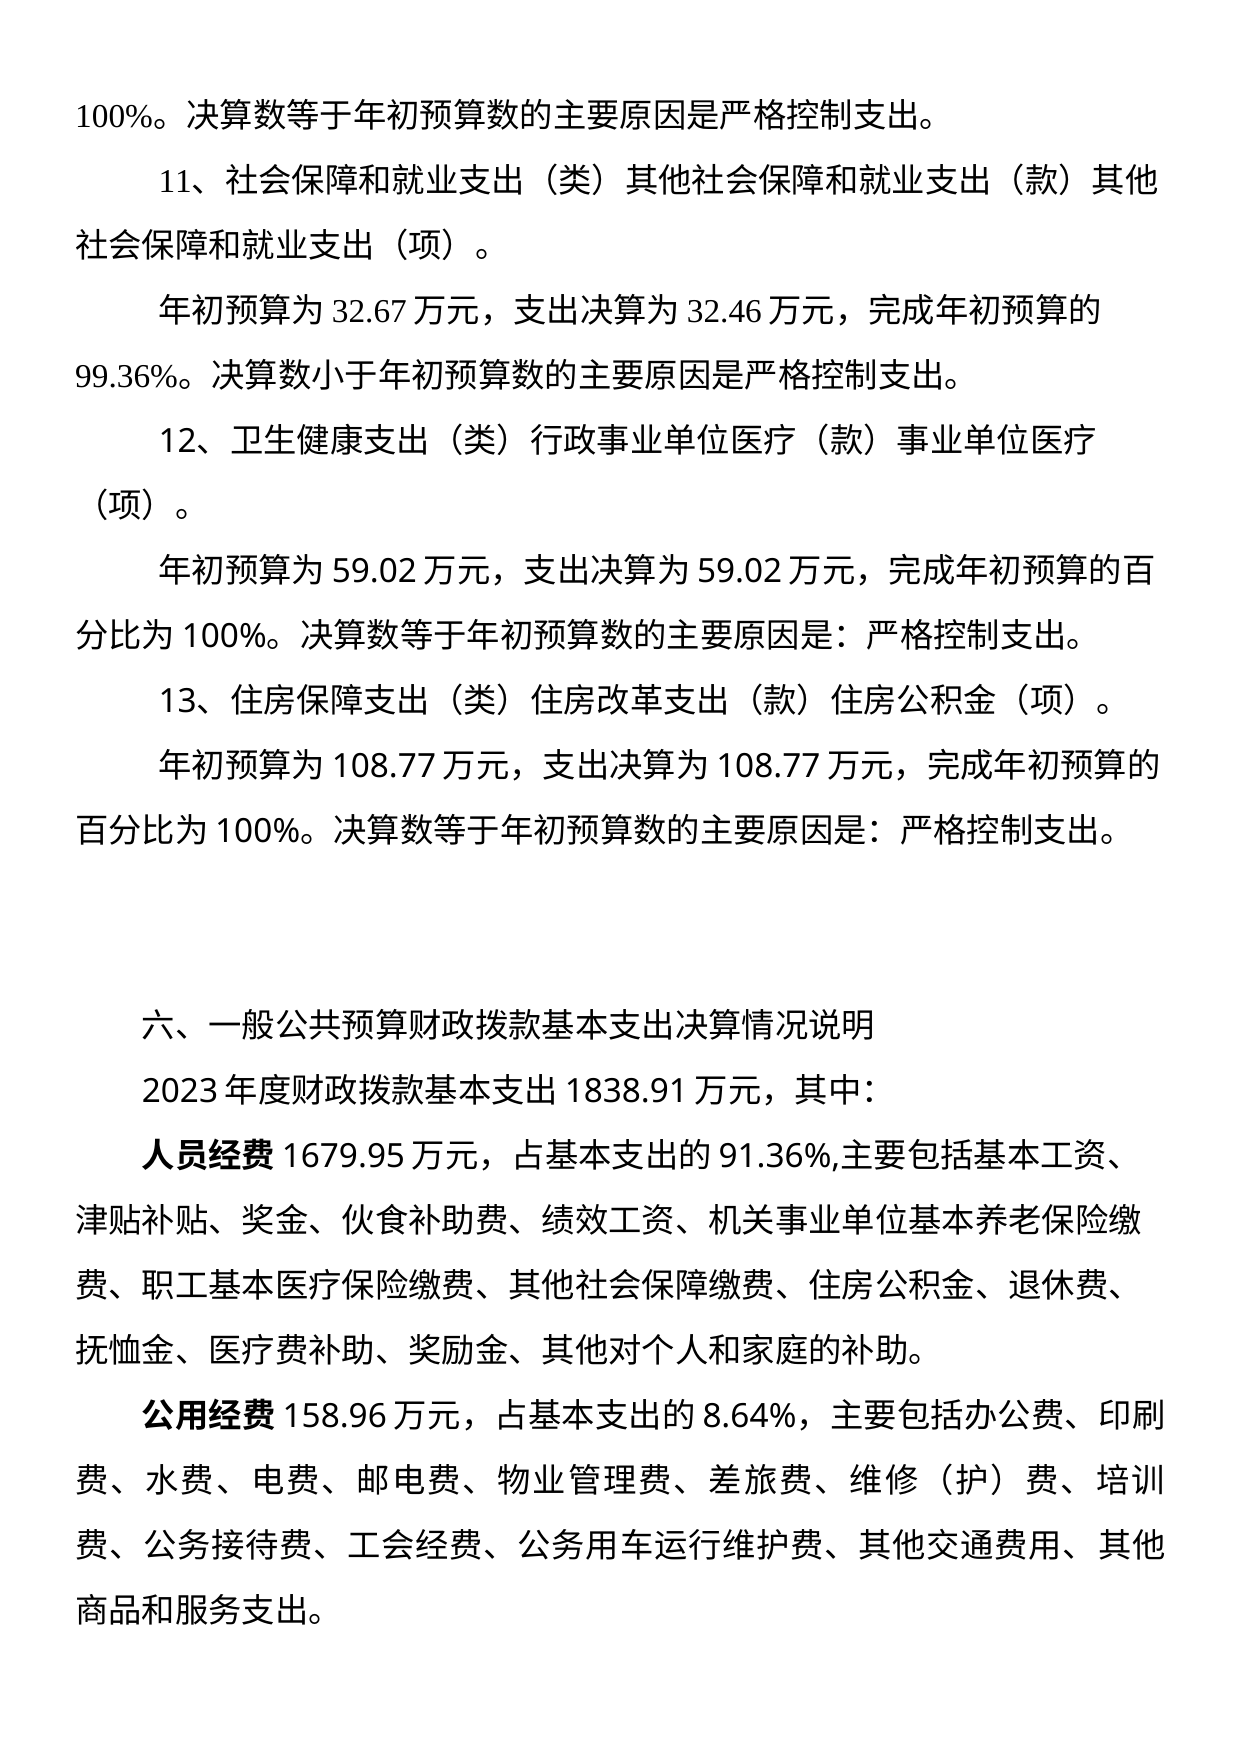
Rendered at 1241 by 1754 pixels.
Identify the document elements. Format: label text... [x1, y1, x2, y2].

text 年初预算为108.77万元，支出决算为108.77万元，完成年初预算的百分比为100%。决算数等于年初预算数的主要原因是：严格控制支出。 [75, 731, 1165, 861]
text 11、社会保障和就业支出（类）其他社会保障和就业支出（款）其他社会保障和就业支出（项）。 [75, 146, 1165, 276]
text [75, 81, 1165, 146]
text 人员经费1679.95万元，占基本支出的91.36%,主要包括基本工资、津贴补贴、奖金、伙食补助费、绩效工资、机关事业单位基本养老保险缴费、职工基本医疗保险缴费、其他社会保障缴费、住房公积金、退休费、抚恤金、医疗费补助、奖励金、其他对个人和家庭的补助。 [75, 1121, 1165, 1381]
text 年初预算为32.67万元，支出决算为32.46万元，完成年初预算的99.36%。决算数小于年初预算数的主要原因是严格控制支出。 [75, 276, 1165, 406]
text 六、一般公共预算财政拨款基本支出决算情况说明 [75, 991, 1165, 1056]
text 2023年度财政拨款基本支出1838.91万元，其中： [75, 1056, 1165, 1121]
text 13、住房保障支出（类）住房改革支出（款）住房公积金（项）。 [75, 666, 1165, 731]
text 公用经费158.96万元，占基本支出的8.64%，主要包括办公费、印刷费、水费、电费、邮电费、物业管理费、差旅费、维修（护）费、培训费、公务接待费、工会经费、公务用车运行维护费、其他交通费用、其他商品和服务支出。 [75, 1381, 1165, 1641]
text 12、卫生健康支出（类）行政事业单位医疗（款）事业单位医疗（项）。 [75, 406, 1165, 536]
text 年初预算为59.02万元，支出决算为59.02万元，完成年初预算的百分比为100%。决算数等于年初预算数的主要原因是：严格控制支出。 [75, 536, 1165, 666]
